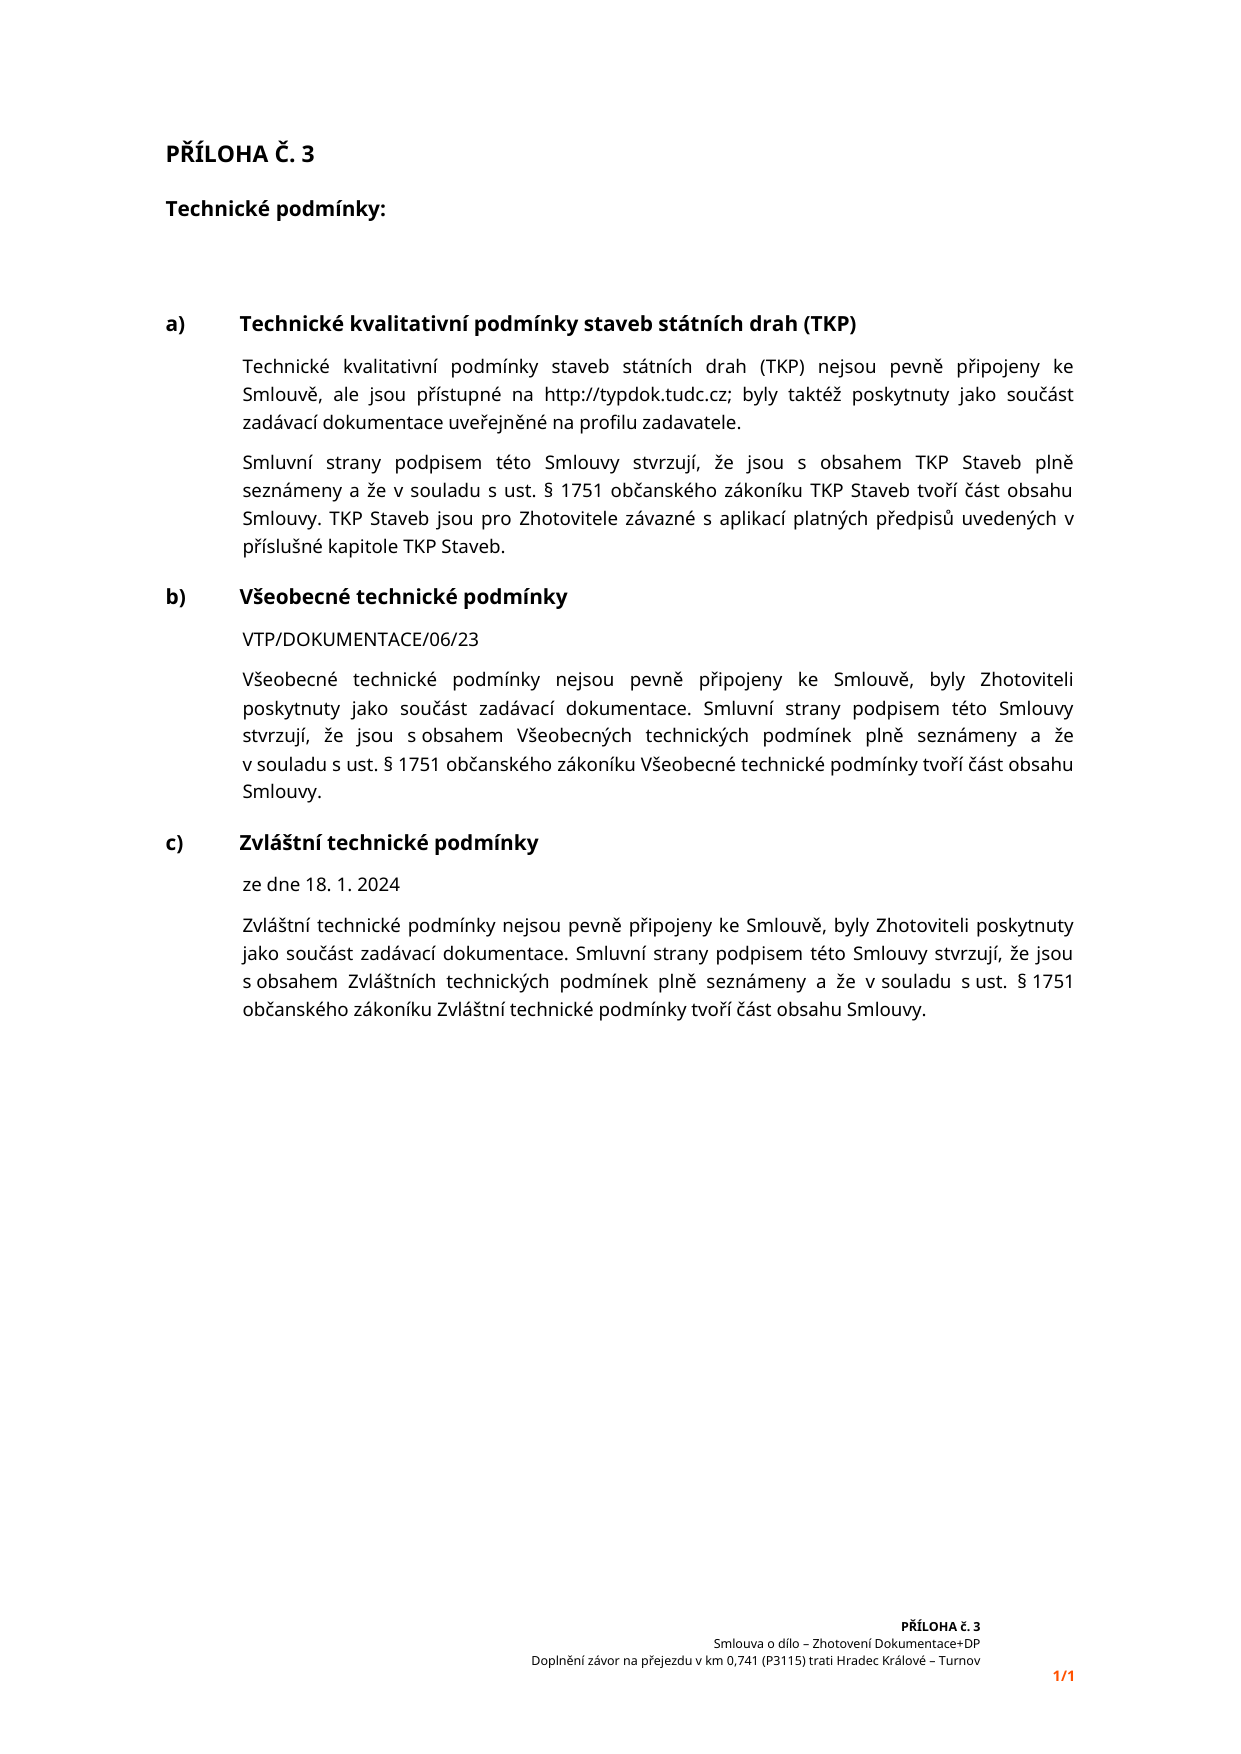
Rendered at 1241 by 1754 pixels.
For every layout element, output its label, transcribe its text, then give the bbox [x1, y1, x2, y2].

text Technické podmínky: [165, 194, 1075, 222]
text Příloha č. 3 [165, 138, 1075, 170]
text ze dne 18. 1. 2024 [242, 871, 1075, 897]
text Zvláštní technické podmínky nejsou pevně připojeny ke Smlouvě, byly Zhotoviteli poskytnuty jako součást zadávací dokumentace. Smluvní strany podpisem této Smlouvy stvrzují, že jsou s obsahem Zvláštních technických podmínek plně seznámeny a že v souladu s ust. § 1751 občanského zákoníku Zvláštní technické podmínky tvoří část obsahu Smlouvy. [242, 912, 1075, 1022]
text Všeobecné technické podmínky nejsou pevně připojeny ke Smlouvě, byly Zhotoviteli poskytnuty jako součást zadávací dokumentace. Smluvní strany podpisem této Smlouvy stvrzují, že jsou s obsahem Všeobecných technických podmínek plně seznámeny a že v souladu s ust. § 1751 občanského zákoníku Všeobecné technické podmínky tvoří část obsahu Smlouvy. [242, 667, 1075, 804]
text a) Technické kvalitativní podmínky staveb státních drah (TKP) [165, 309, 1075, 338]
text b) Všeobecné technické podmínky [165, 582, 1075, 611]
text VTP/DOKUMENTACE/06/23 [242, 626, 1075, 652]
text Smluvní strany podpisem této Smlouvy stvrzují, že jsou s obsahem TKP Staveb plně seznámeny a že v souladu s ust. § 1751 občanského zákoníku TKP Staveb tvoří část obsahu Smlouvy. TKP Staveb jsou pro Zhotovitele závazné s aplikací platných předpisů uvedených v příslušné kapitole TKP Staveb. [242, 449, 1075, 559]
text c) Zvláštní technické podmínky [165, 828, 1075, 856]
text Technické kvalitativní podmínky staveb státních drah (TKP) nejsou pevně připojeny ke Smlouvě, ale jsou přístupné na http://typdok.tudc.cz; byly taktéž poskytnuty jako součást zadávací dokumentace uveřejněné na profilu zadavatele. [242, 353, 1075, 434]
